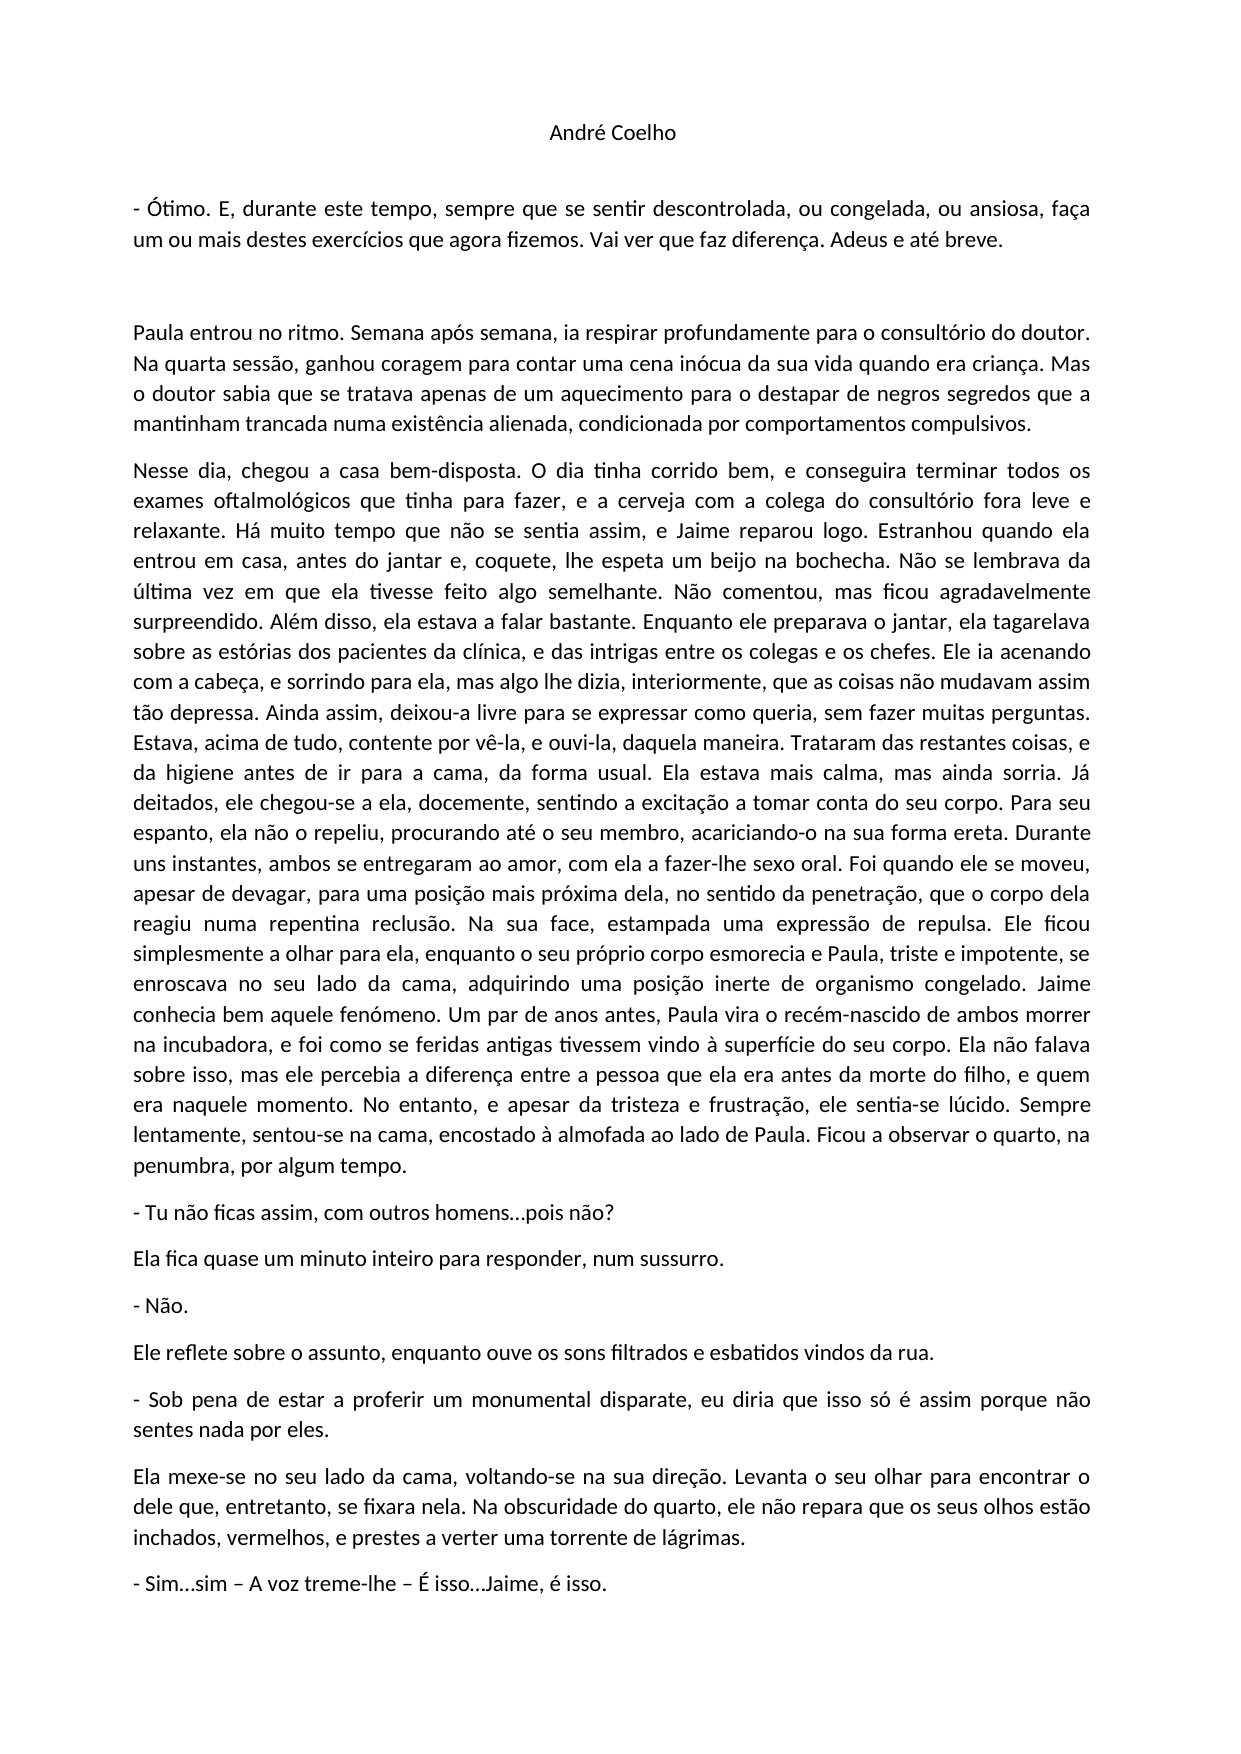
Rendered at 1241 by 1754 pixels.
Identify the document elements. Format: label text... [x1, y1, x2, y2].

text Ela fica quase um minuto inteiro para responder, num sussurro. [133, 1244, 1093, 1272]
text - Sob pena de estar a proferir um monumental disparate, eu diria que isso só é assim porque não sentes nada por eles. [133, 1385, 1093, 1443]
text - Ótimo. E, durante este tempo, sempre que se sentir descontrolada, ou congelada, ou ansiosa, faça um ou mais destes exercícios que agora fizemos. Vai ver que faz diferença. Adeus e até breve. [133, 194, 1093, 253]
text - Não. [133, 1291, 1093, 1319]
text - Sim…sim – A voz treme-lhe – É isso…Jaime, é isso. [133, 1569, 1093, 1597]
text Ela mexe-se no seu lado da cama, voltando-se na sua direção. Levanta o seu olhar para encontrar o dele que, entretanto, se fixara nela. Na obscuridade do quarto, ele não repara que os seus olhos estão inchados, vermelhos, e prestes a verter uma torrente de lágrimas. [133, 1462, 1093, 1551]
text - Tu não ficas assim, com outros homens…pois não? [133, 1198, 1093, 1226]
text Paula entrou no ritmo. Semana após semana, ia respirar profundamente para o consultório do doutor. Na quarta sessão, ganhou coragem para contar uma cena inócua da sua vida quando era criança. Mas o doutor sabia que se tratava apenas de um aquecimento para o destapar de negros segredos que a mantinham trancada numa existência alienada, condicionada por comportamentos compulsivos. [133, 318, 1093, 437]
text Ele reflete sobre o assunto, enquanto ouve os sons filtrados e esbatidos vindos da rua. [133, 1338, 1093, 1366]
text Nesse dia, chegou a casa bem-disposta. O dia tinha corrido bem, e conseguira terminar todos os exames oftalmológicos que tinha para fazer, e a cerveja com a colega do consultório fora leve e relaxante. Há muito tempo que não se sentia assim, e Jaime reparou logo. Estranhou quando ela entrou em casa, antes do jantar e, coquete, lhe espeta um beijo na bochecha. Não se lembrava da última vez em que ela tivesse feito algo semelhante. Não comentou, mas ficou agradavelmente surpreendido. Além disso, ela estava a falar bastante. Enquanto ele preparava o jantar, ela tagarelava sobre as estórias dos pacientes da clínica, e das intrigas entre os colegas e os chefes. Ele ia acenando com a cabeça, e sorrindo para ela, mas algo lhe dizia, interiormente, que as coisas não mudavam assim tão depressa. Ainda assim, deixou-a livre para se expressar como queria, sem fazer muitas perguntas. Estava, acima de tudo, contente por vê-la, e ouvi-la, daquela maneira. Trataram das restantes coisas, e da higiene antes de ir para a cama, da forma usual. Ela estava mais calma, mas ainda sorria. Já deitados, ele chegou-se a ela, docemente, sentindo a excitação a tomar conta do seu corpo. Para seu espanto, ela não o repeliu, procurando até o seu membro, acariciando-o na sua forma ereta. Durante uns instantes, ambos se entregaram ao amor, com ela a fazer-lhe sexo oral. Foi quando ele se moveu, apesar de devagar, para uma posição mais próxima dela, no sentido da penetração, que o corpo dela reagiu numa repentina reclusão. Na sua face, estampada uma expressão de repulsa. Ele ficou simplesmente a olhar para ela, enquanto o seu próprio corpo esmorecia e Paula, triste e impotente, se enroscava no seu lado da cama, adquirindo uma posição inerte de organismo congelado. Jaime conhecia bem aquele fenómeno. Um par de anos antes, Paula vira o recém-nascido de ambos morrer na incubadora, e foi como se feridas antigas tivessem vindo à superfície do seu corpo. Ela não falava sobre isso, mas ele percebia a diferença entre a pessoa que ela era antes da morte do filho, e quem era naquele momento. No entanto, e apesar da tristeza e frustração, ele sentia-se lúcido. Sempre lentamente, sentou-se na cama, encostado à almofada ao lado de Paula. Ficou a observar o quarto, na penumbra, por algum tempo. [133, 456, 1093, 1179]
